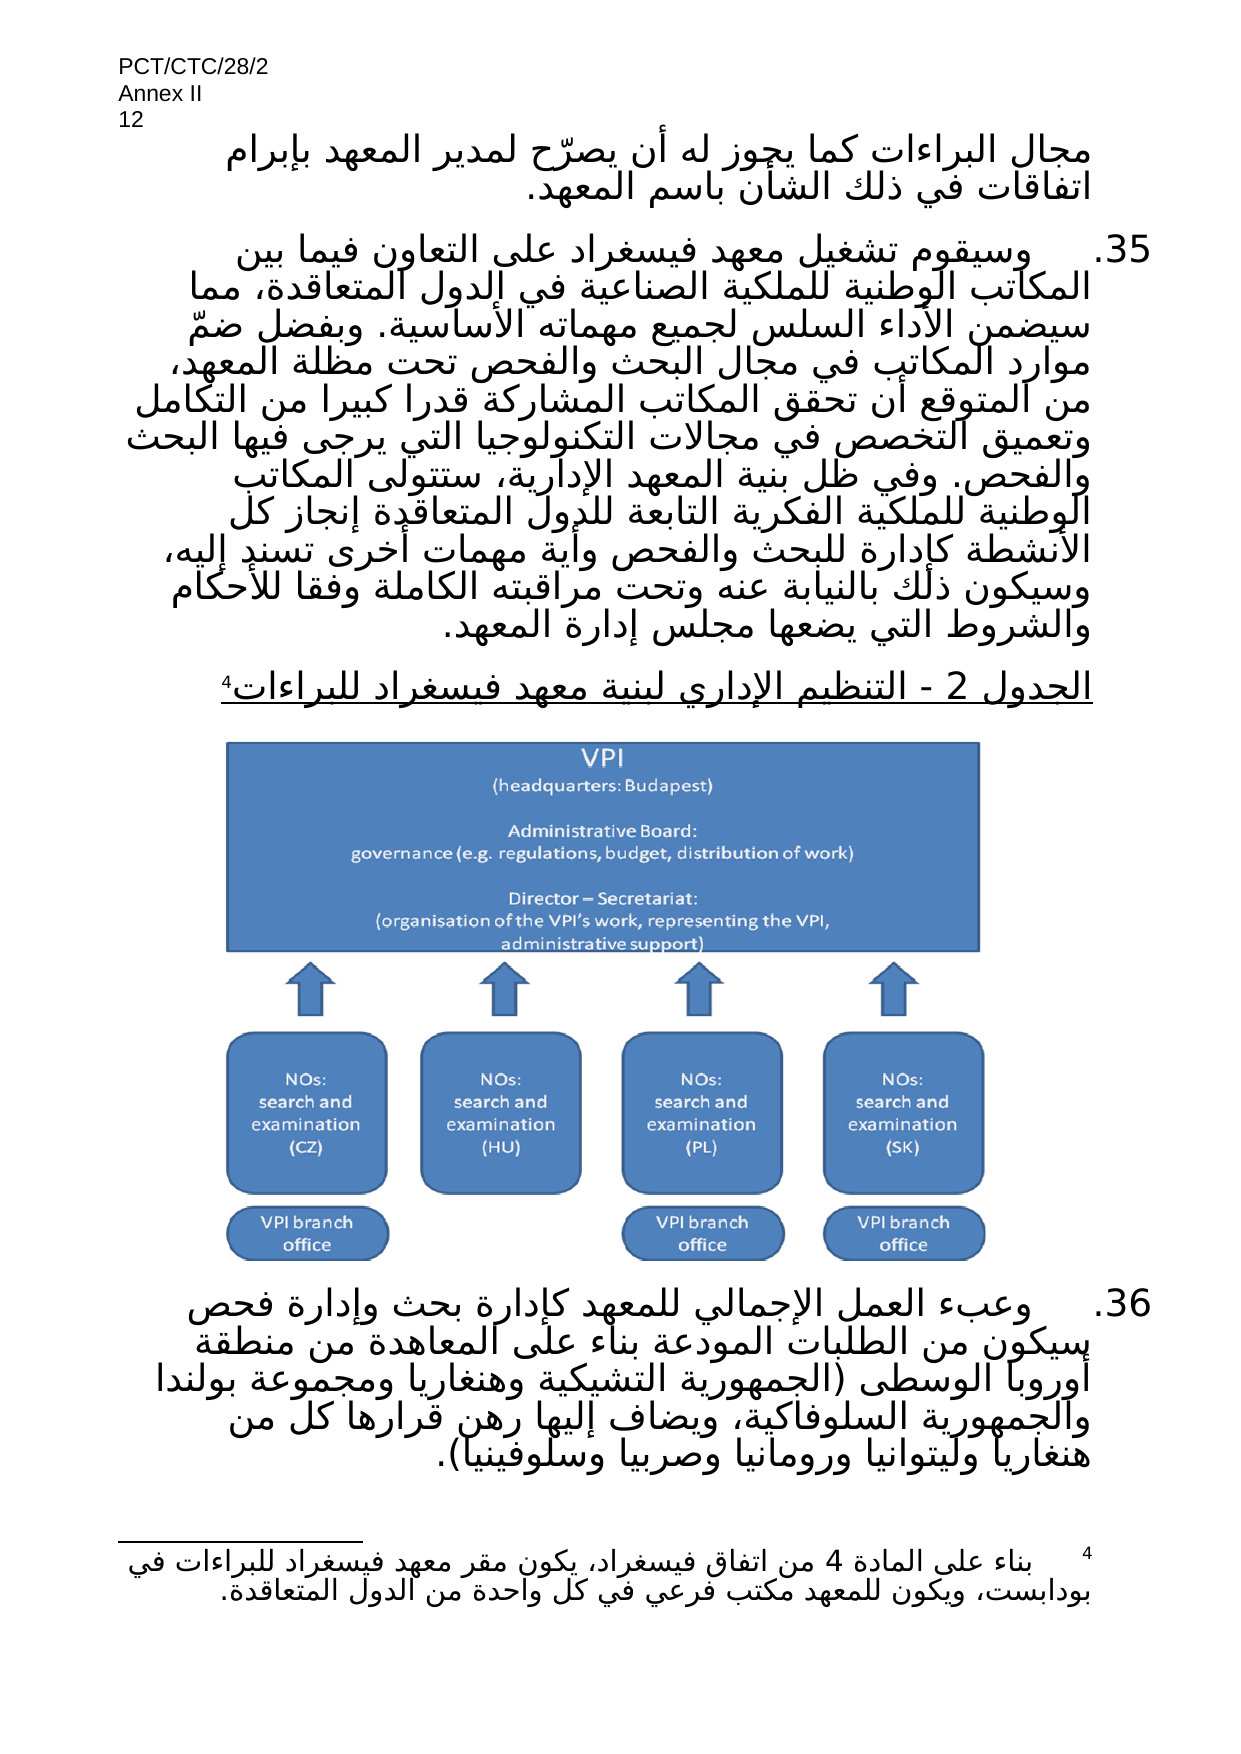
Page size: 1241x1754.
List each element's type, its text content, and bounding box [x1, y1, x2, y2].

list الجدول 2 - التنظيم الإداري لبنية معهد فيسغراد للبراءات [802, 670, 1001, 702]
list وعبء العمل الإجمالي للمعهد كإدارة بحث وإدارة فحص سيكون من الطلبات المودعة بناء على المعاهدة من منطقة أوروبا الوسطى (الجمهورية التشيكية وهنغاريا ومجموعة بولندا والجمهورية السلوفاكية، ويضاف إليها رهن قرارها كل من هنغاريا وليتوانيا ورومانيا وصربيا وسلوفينيا). [118, 1287, 1092, 1474]
list الجدول 2 - التنظيم الإداري لبنية معهد فيسغراد للبراءات [319, 670, 837, 702]
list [118, 132, 1092, 207]
list وسيقوم تشغيل معهد فيسغراد على التعاون فيما بين المكاتب الوطنية للملكية الصناعية في الدول المتعاقدة، مما سيضمن الأداء السلس لجميع مهماته الأساسية. وبفضل ضمّ موارد المكاتب في مجال البحث والفحص تحت مظلة المعهد، من المتوقع أن تحقق المكاتب المشاركة قدرا كبيرا من التكامل وتعميق التخصص في مجالات التكنولوجيا التي يرجى فيها البحث والفحص. وفي ظل بنية المعهد الإدارية، ستتولى المكاتب الوطنية للملكية الفكرية التابعة للدول المتعاقدة إنجاز كل الأنشطة كإدارة للبحث والفحص وأية مهمات أخرى تسند إليه، وسيكون ذلك بالنيابة عنه وتحت مراقبته الكاملة وفقا للأحكام والشروط التي يضعها مجلس إدارة المعهد. [118, 232, 1092, 645]
picture [224, 741, 986, 1261]
list الجدول 2 - التنظيم الإداري لبنية معهد فيسغراد للبراءات [118, 670, 342, 707]
